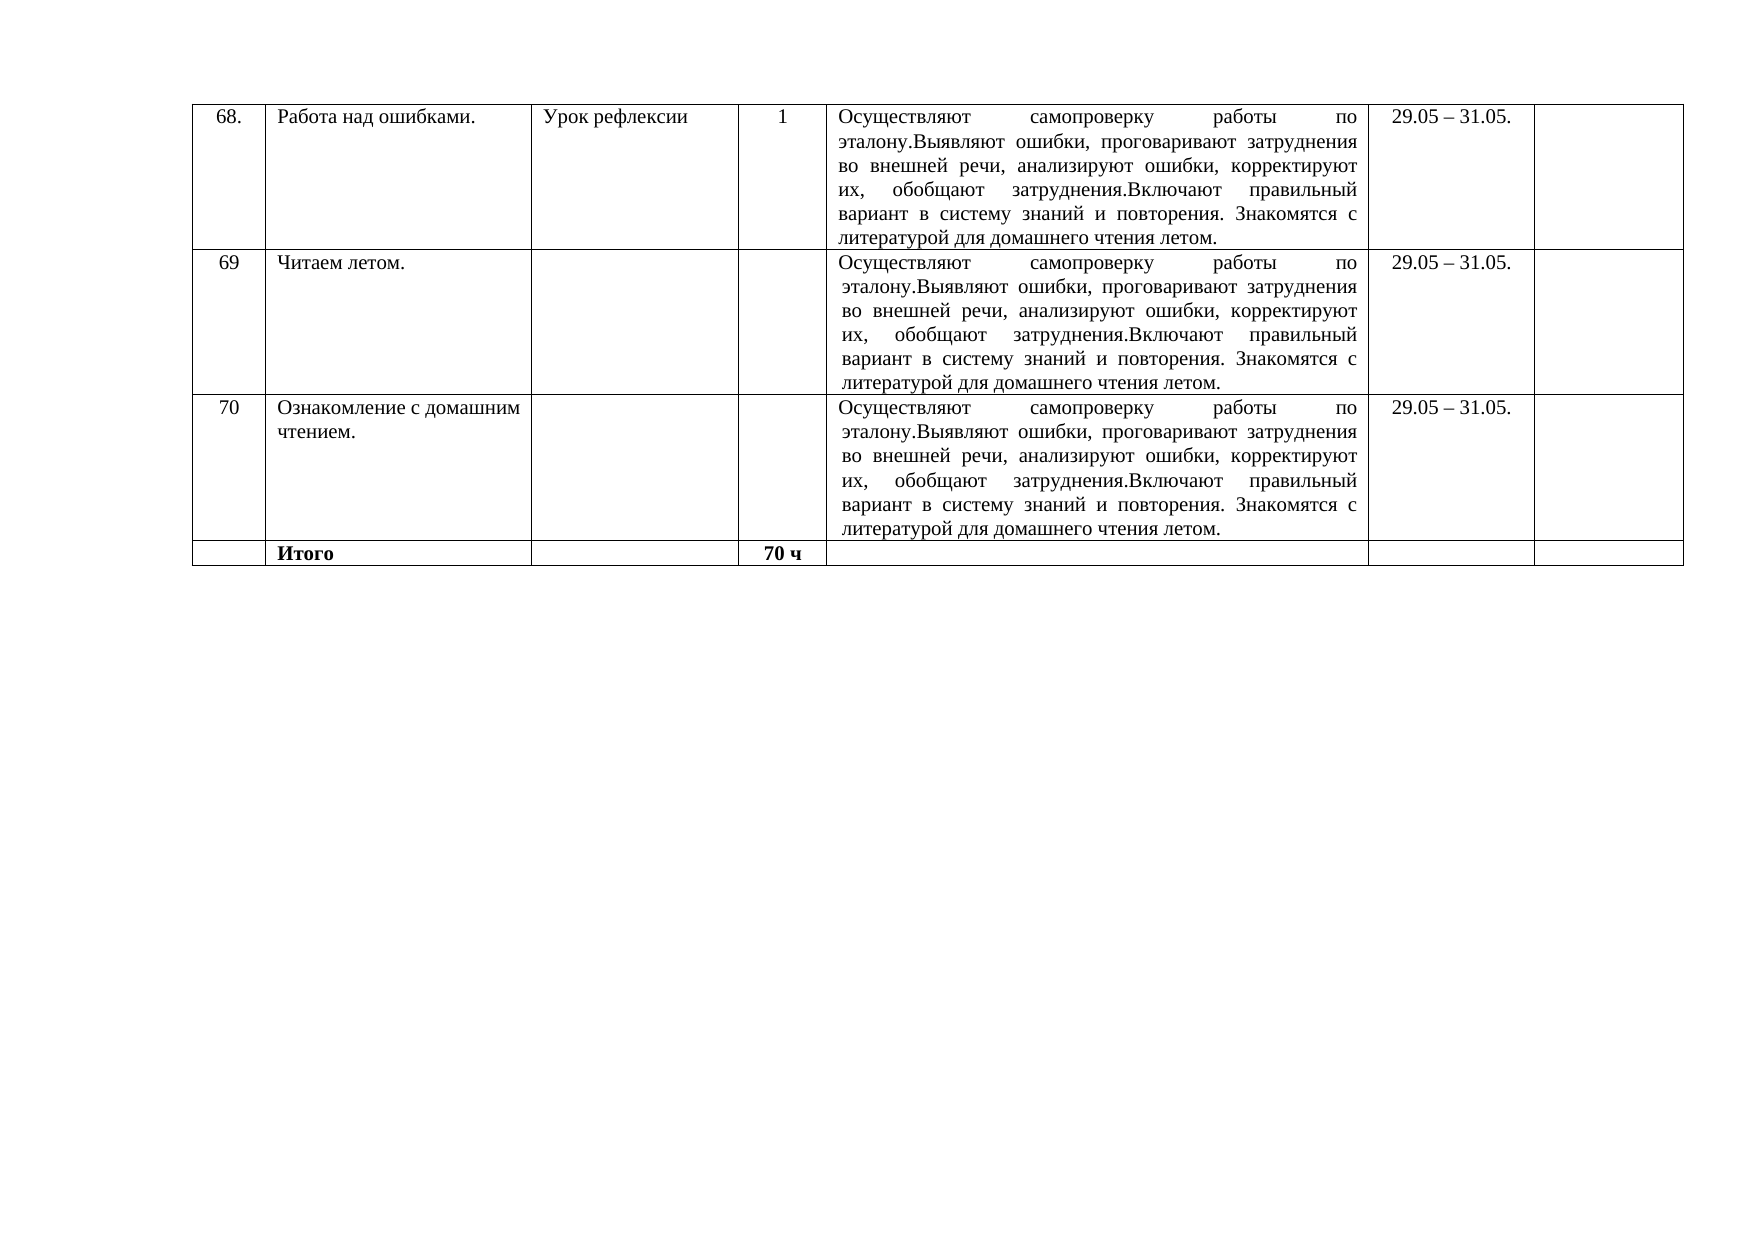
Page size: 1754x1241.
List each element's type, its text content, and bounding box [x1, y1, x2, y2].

table_cell Читаем летом. [266, 250, 531, 394]
table_cell Осуществляют самопроверку работы по эталону.Выявляют ошибки, проговаривают затруднения во внешней речи, анализируют ошибки, корректируют их, обобщают затруднения.Включают правильный вариант в систему знаний и повторения. Знакомятся с литературой для домашнего чтения летом. [827, 395, 1368, 540]
table_cell 29.05 – 31.05. [1369, 250, 1534, 394]
table_cell 1 [739, 105, 826, 249]
table_cell 70 ч [739, 541, 826, 565]
table_cell Ознакомление с домашним чтением. [266, 395, 531, 540]
table_cell [1535, 105, 1683, 249]
table_cell Урок рефлексии [532, 105, 738, 249]
table_cell 70 [193, 395, 265, 540]
table_cell [1535, 250, 1683, 394]
table_cell [827, 541, 1368, 565]
table_cell Итого [266, 541, 531, 565]
table_cell 29.05 – 31.05. [1369, 105, 1534, 249]
table_cell Осуществляют самопроверку работы по эталону.Выявляют ошибки, проговаривают затруднения во внешней речи, анализируют ошибки, корректируют их, обобщают затруднения.Включают правильный вариант в систему знаний и повторения. Знакомятся с литературой для домашнего чтения летом. [827, 105, 1368, 249]
table_cell 69 [193, 250, 265, 394]
table_cell 68. [193, 105, 265, 249]
table_cell [532, 250, 738, 394]
table_cell Осуществляют самопроверку работы по эталону.Выявляют ошибки, проговаривают затруднения во внешней речи, анализируют ошибки, корректируют их, обобщают затруднения.Включают правильный вариант в систему знаний и повторения. Знакомятся с литературой для домашнего чтения летом. [827, 250, 1368, 394]
table_cell [532, 395, 738, 540]
table_cell [532, 541, 738, 565]
table_cell [1369, 541, 1534, 565]
table_cell [1535, 395, 1683, 540]
table_cell 29.05 – 31.05. [1369, 395, 1534, 540]
table_cell [1535, 541, 1683, 565]
table_cell [739, 395, 826, 540]
table_cell [193, 541, 265, 565]
table_cell [739, 250, 826, 394]
table_cell Работа над ошибками. [266, 105, 531, 249]
